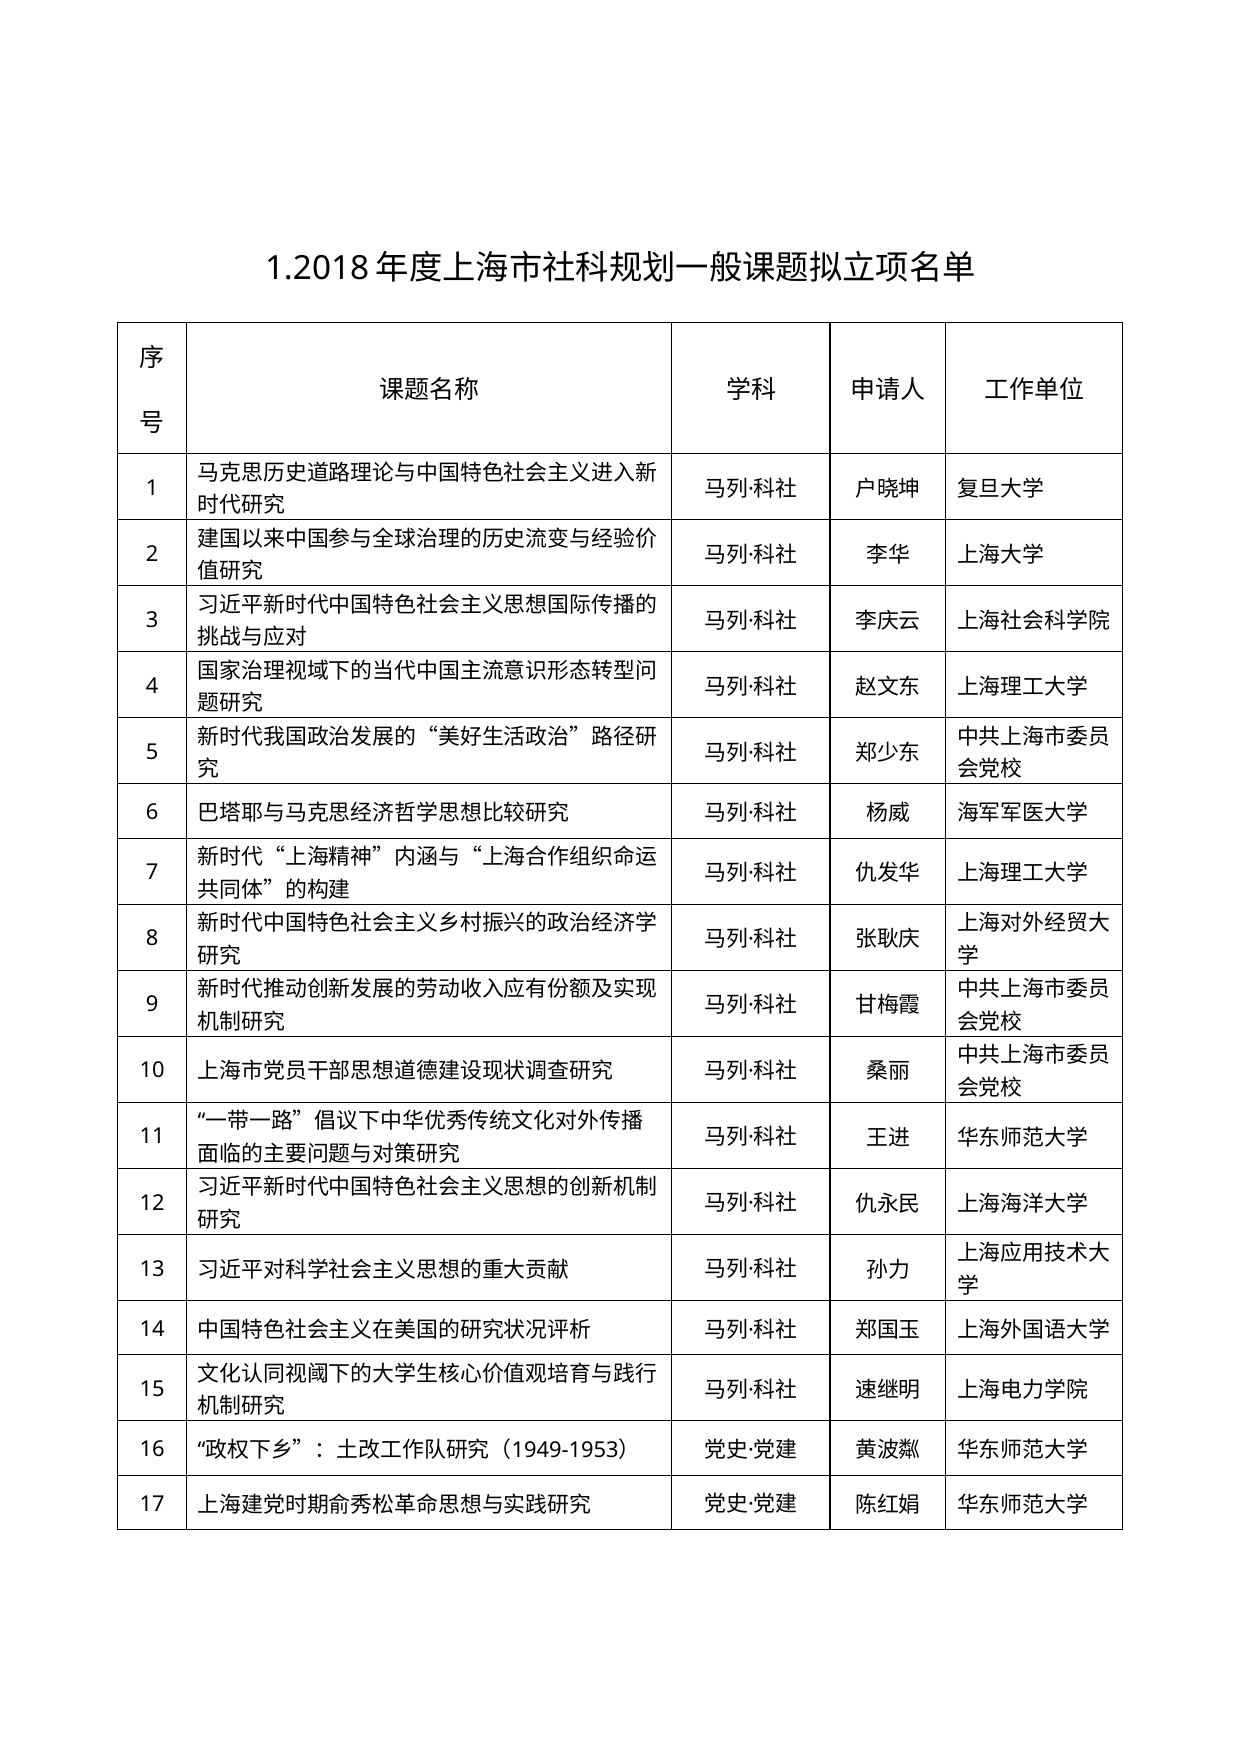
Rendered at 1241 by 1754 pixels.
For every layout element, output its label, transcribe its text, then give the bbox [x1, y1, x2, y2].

table_cell 文化认同视阈下的大学生核心价值观培育与践行机制研究 [187, 1355, 671, 1420]
table_cell 15 [118, 1355, 186, 1420]
text 1.2018年度上海市社科规划一般课题拟立项名单 [165, 233, 1075, 298]
table_cell 国家治理视域下的当代中国主流意识形态转型问题研究 [187, 652, 671, 717]
table_cell 华东师范大学 [946, 1103, 1122, 1168]
table_cell 上海应用技术大学 [946, 1235, 1122, 1300]
table_cell 2 [118, 520, 186, 585]
table_cell 上海对外经贸大学 [946, 905, 1122, 970]
table_cell 马列·科社 [672, 1301, 829, 1354]
table_cell 郑少东 [831, 718, 945, 783]
table_cell 华东师范大学 [946, 1476, 1122, 1529]
table_cell “政权下乡”：土改工作队研究（1949-1953） [187, 1421, 671, 1475]
table_cell 马列·科社 [672, 971, 829, 1036]
table_cell 张耿庆 [831, 905, 945, 970]
table_cell 6 [118, 784, 186, 838]
table_cell 16 [118, 1421, 186, 1475]
table_cell 甘梅霞 [831, 971, 945, 1036]
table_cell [187, 1476, 671, 1529]
table_cell 10 [118, 1037, 186, 1102]
table_cell 新时代推动创新发展的劳动收入应有份额及实现机制研究 [187, 971, 671, 1036]
table_cell 中共上海市委员会党校 [946, 1037, 1122, 1102]
table_cell 郑国玉 [831, 1301, 945, 1354]
table_cell 马列·科社 [672, 1235, 829, 1300]
table_cell 8 [118, 905, 186, 970]
table_cell 党史·党建 [672, 1476, 829, 1529]
table_cell 上海理工大学 [946, 652, 1122, 717]
table_cell 14 [118, 1301, 186, 1354]
table_cell 上海理工大学 [946, 839, 1122, 904]
table_header 课题名称 [187, 323, 671, 453]
table_cell 李庆云 [831, 586, 945, 651]
table_cell 马列·科社 [672, 905, 829, 970]
table_cell 马列·科社 [672, 454, 829, 519]
table_cell 上海电力学院 [946, 1355, 1122, 1420]
table_cell 巴塔耶与马克思经济哲学思想比较研究 [187, 784, 671, 838]
table_cell 新时代“上海精神”内涵与“上海合作组织命运共同体”的构建 [187, 839, 671, 904]
table_cell 马列·科社 [672, 1103, 829, 1168]
table_cell 马列·科社 [672, 718, 829, 783]
table_cell 赵文东 [831, 652, 945, 717]
table_header 学科 [672, 323, 829, 453]
table_cell 仇永民 [831, 1169, 945, 1234]
table_cell 马列·科社 [672, 652, 829, 717]
table_header 工作单位 [946, 323, 1122, 453]
table_cell 复旦大学 [946, 454, 1122, 519]
table_cell “一带一路”倡议下中华优秀传统文化对外传播面临的主要问题与对策研究 [187, 1103, 671, 1168]
table_cell 马列·科社 [672, 1355, 829, 1420]
table_cell 户晓坤 [831, 454, 945, 519]
table_cell 9 [118, 971, 186, 1036]
table_cell 习近平新时代中国特色社会主义思想国际传播的挑战与应对 [187, 586, 671, 651]
table_cell 17 [118, 1476, 186, 1529]
table_cell 王进 [831, 1103, 945, 1168]
table_cell 黄波粼 [831, 1421, 945, 1475]
table_cell 上海市党员干部思想道德建设现状调查研究 [187, 1037, 671, 1102]
table_cell 习近平新时代中国特色社会主义思想的创新机制研究 [187, 1169, 671, 1234]
table_cell 马列·科社 [672, 520, 829, 585]
table_cell 中共上海市委员会党校 [946, 971, 1122, 1036]
table_cell 习近平对科学社会主义思想的重大贡献 [187, 1235, 671, 1300]
table_cell 5 [118, 718, 186, 783]
table_cell 7 [118, 839, 186, 904]
table_cell 桑丽 [831, 1037, 945, 1102]
table_cell 马列·科社 [672, 784, 829, 838]
table_cell 上海社会科学院 [946, 586, 1122, 651]
table_cell 华东师范大学 [946, 1421, 1122, 1475]
table_cell 11 [118, 1103, 186, 1168]
table_cell 建国以来中国参与全球治理的历史流变与经验价值研究 [187, 520, 671, 585]
table_cell 李华 [831, 520, 945, 585]
table_cell 新时代中国特色社会主义乡村振兴的政治经济学研究 [187, 905, 671, 970]
table_cell 杨威 [831, 784, 945, 838]
table_cell 上海外国语大学 [946, 1301, 1122, 1354]
table_cell 马克思历史道路理论与中国特色社会主义进入新时代研究 [187, 454, 671, 519]
table_cell 1 [118, 454, 186, 519]
table_cell 中共上海市委员会党校 [946, 718, 1122, 783]
table_cell 孙力 [831, 1235, 945, 1300]
table_cell 4 [118, 652, 186, 717]
table_cell 党史·党建 [672, 1421, 829, 1475]
table_header 申请人 [831, 323, 945, 453]
table_header 序号 [118, 323, 186, 453]
table_cell 海军军医大学 [946, 784, 1122, 838]
table_cell 陈红娟 [831, 1476, 945, 1529]
table_cell 中国特色社会主义在美国的研究状况评析 [187, 1301, 671, 1354]
table_cell 仇发华 [831, 839, 945, 904]
table_cell 3 [118, 586, 186, 651]
table_cell 马列·科社 [672, 1169, 829, 1234]
table_cell 12 [118, 1169, 186, 1234]
table_cell 13 [118, 1235, 186, 1300]
table_cell 新时代我国政治发展的“美好生活政治”路径研究 [187, 718, 671, 783]
table_cell 上海海洋大学 [946, 1169, 1122, 1234]
table_cell 马列·科社 [672, 1037, 829, 1102]
table_cell 马列·科社 [672, 839, 829, 904]
table_cell 上海大学 [946, 520, 1122, 585]
table_cell 速继明 [831, 1355, 945, 1420]
table_cell 马列·科社 [672, 586, 829, 651]
